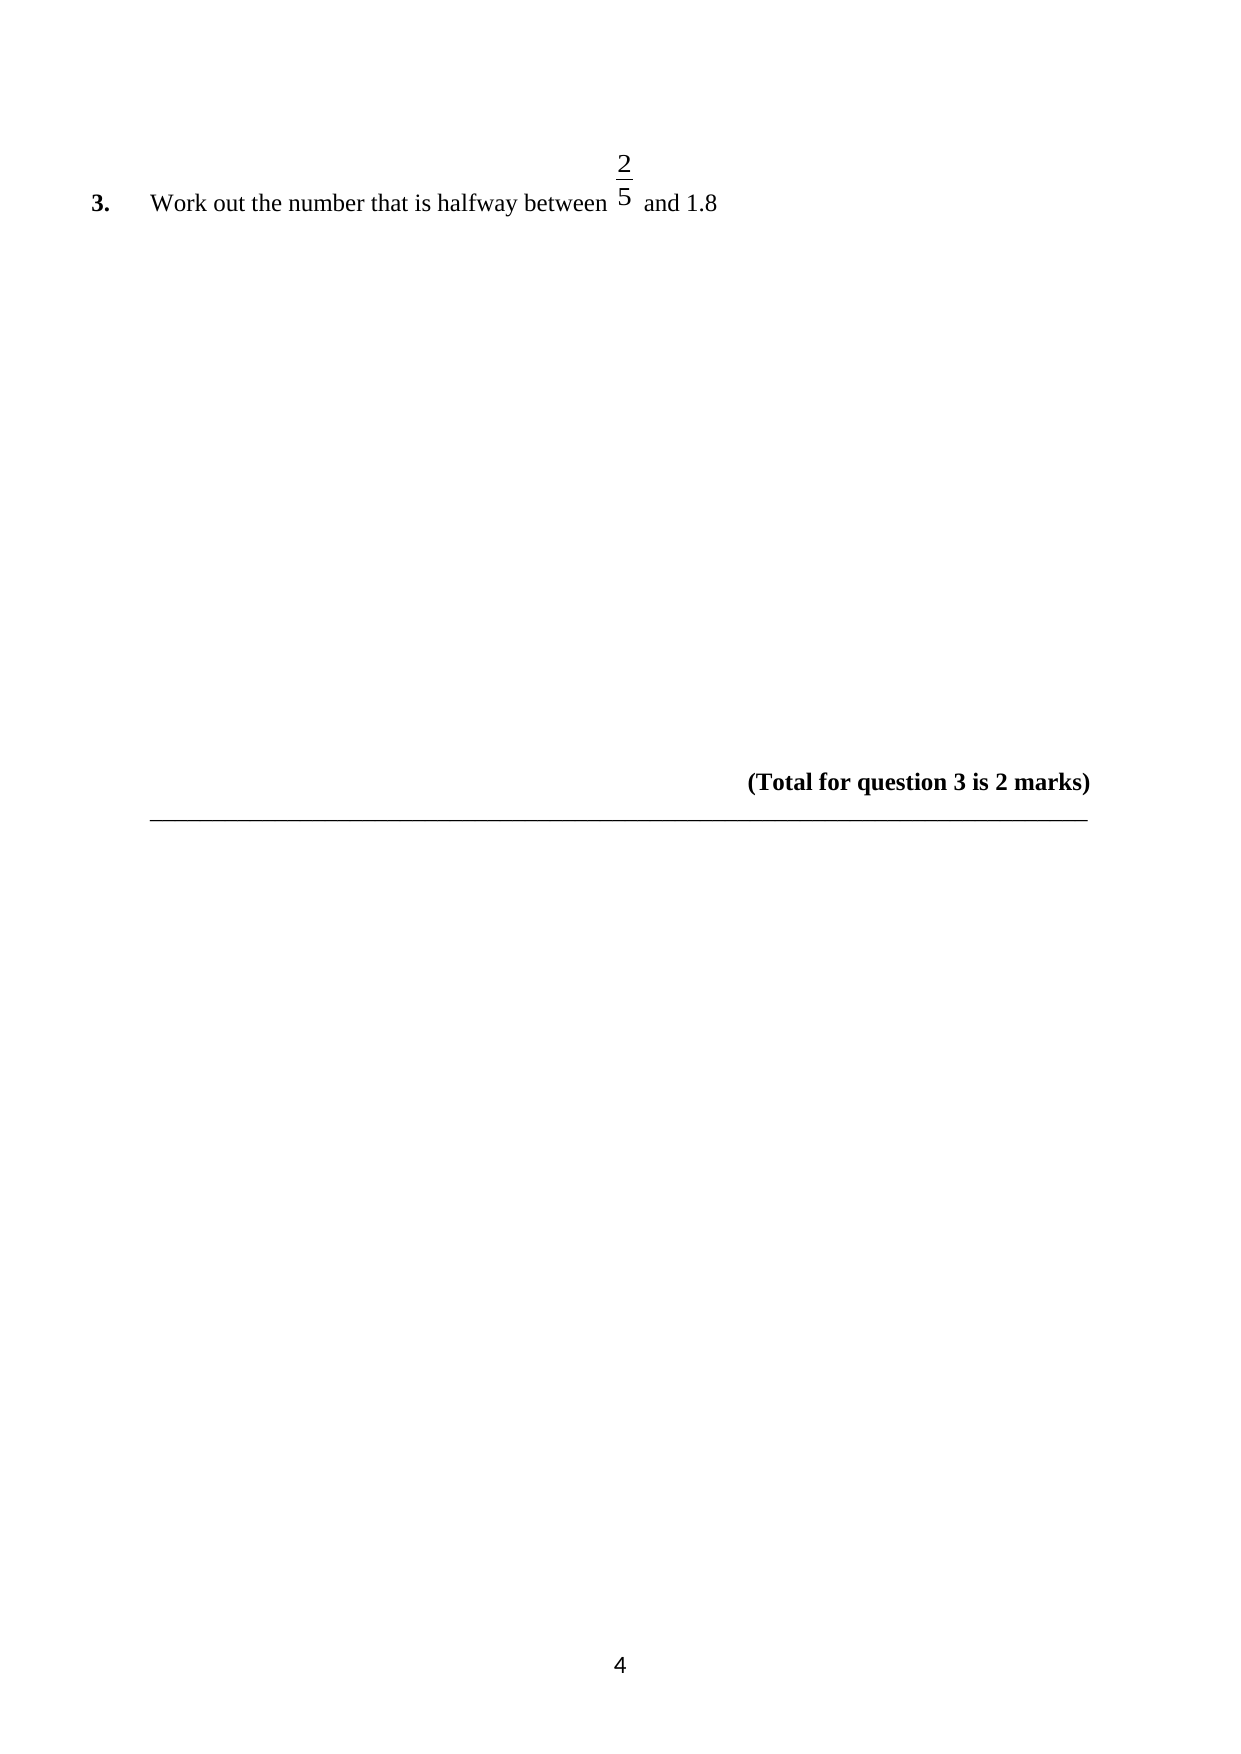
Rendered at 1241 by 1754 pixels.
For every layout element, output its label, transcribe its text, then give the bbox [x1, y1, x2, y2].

text 3. Work out the number that is halfway between and 1.8 [91, 150, 1090, 216]
text ___________________________________________________________________________ [150, 796, 1090, 824]
text (Total for question 3 is 2 marks) [150, 767, 1090, 796]
